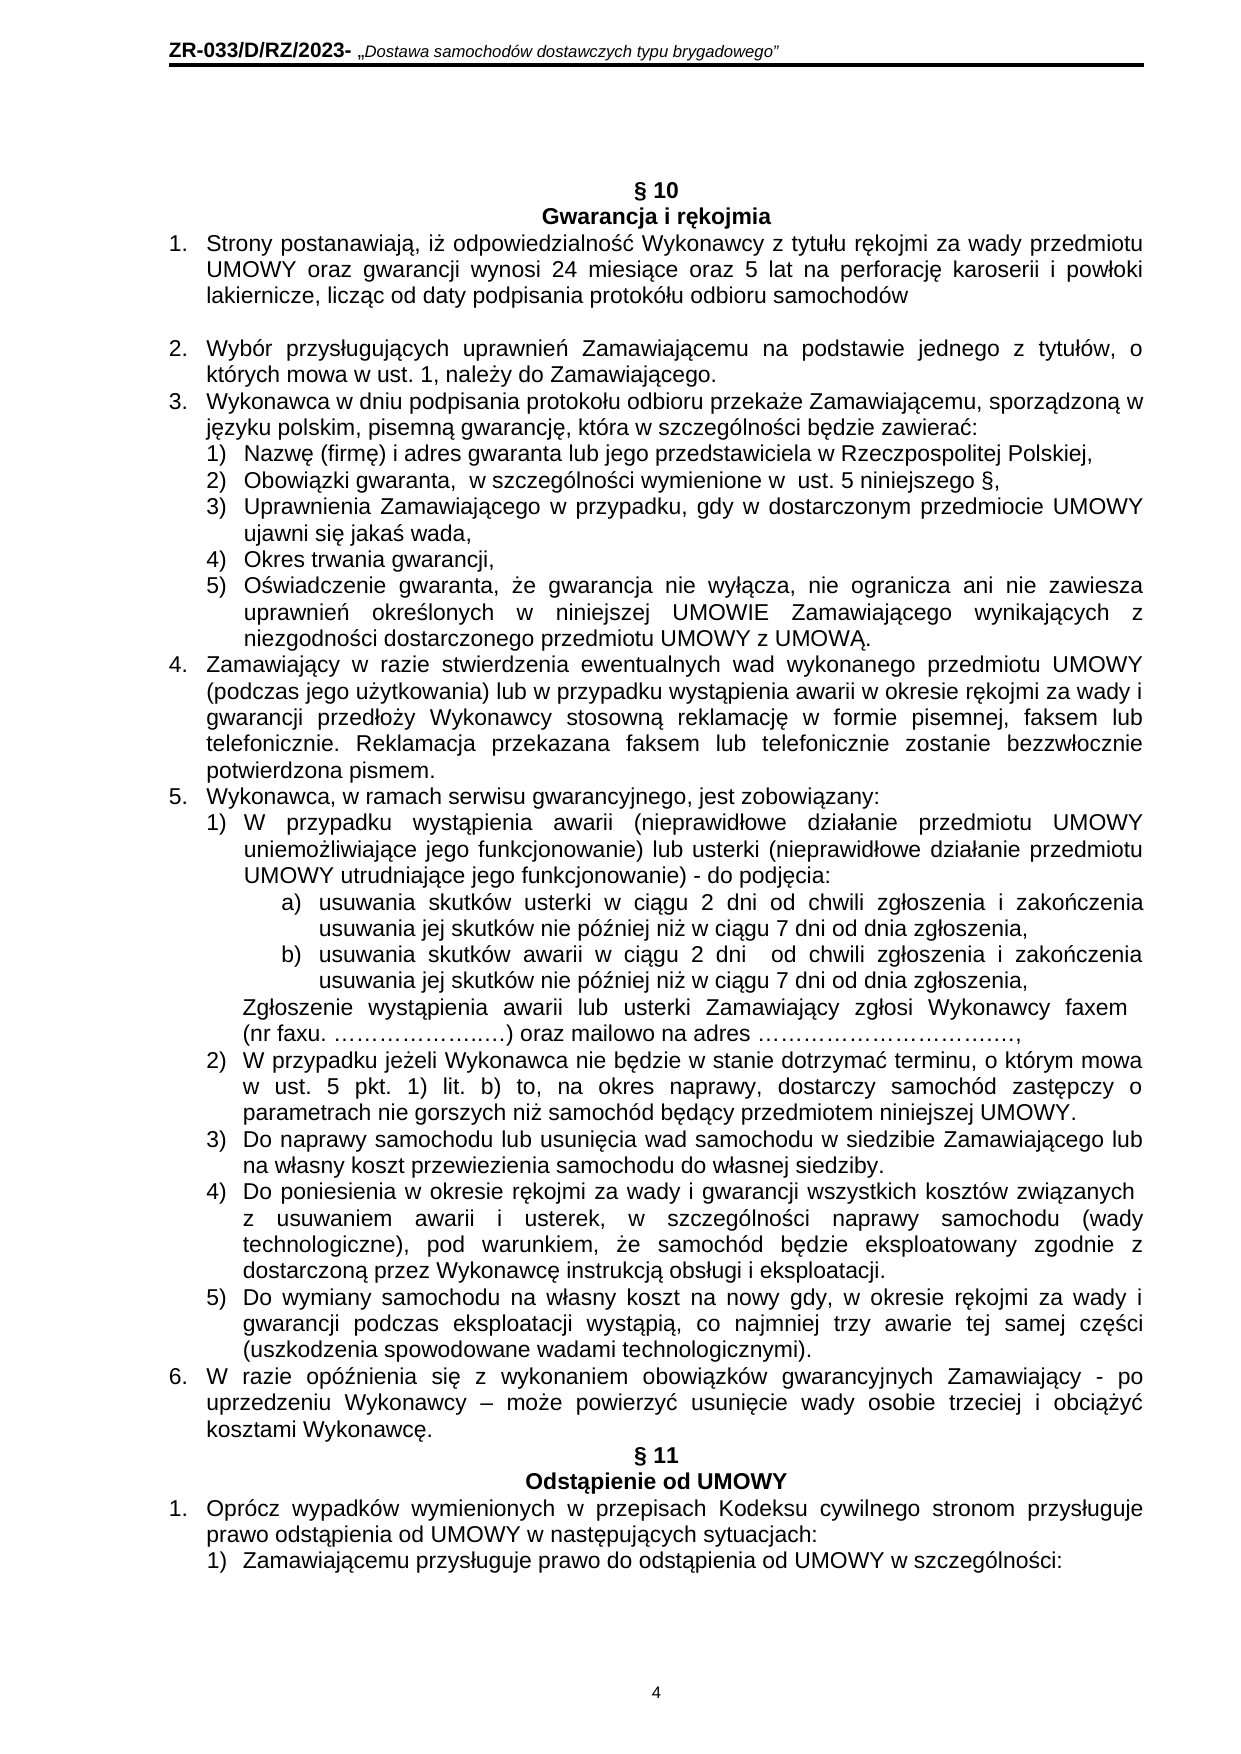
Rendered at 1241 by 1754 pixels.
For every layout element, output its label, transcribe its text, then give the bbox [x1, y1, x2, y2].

list Nazwę (firmę) i adres gwaranta lub jego przedstawiciela w Rzeczpospolitej Polskiej, [206, 440, 1144, 467]
list Oprócz wypadków wymienionych w przepisach Kodeksu cywilnego stronom przysługuje prawo odstąpienia od UMOWY w następujących sytuacjach: [169, 1494, 1144, 1547]
list Wykonawca w dniu podpisania protokołu odbioru przekaże Zamawiającemu, sporządzoną w języku polskim, pisemną gwarancję, która w szczególności będzie zawierać: [169, 388, 1144, 440]
list Do naprawy samochodu lub usunięcia wad samochodu w siedzibie Zamawiającego lub na własny koszt przewiezienia samochodu do własnej siedziby. [206, 1126, 1144, 1178]
list Zamawiający w razie stwierdzenia ewentualnych wad wykonanego przedmiotu UMOWY (podczas jego użytkowania) lub w przypadku wystąpienia awarii w okresie rękojmi za wady i gwarancji przedłoży Wykonawcy stosowną reklamację w formie pisemnej, faksem lub telefonicznie. Reklamacja przekazana faksem lub telefonicznie zostanie bezzwłocznie potwierdzona pismem. [169, 651, 1144, 783]
list Do poniesienia w okresie rękojmi za wady i gwarancji wszystkich kosztów związanych z usuwaniem awarii i usterek, w szczególności naprawy samochodu (wady technologiczne), pod warunkiem, że samochód będzie eksploatowany zgodnie z dostarczoną przez Wykonawcę instrukcją obsługi i eksploatacji. [206, 1178, 1144, 1284]
list Obowiązki gwaranta, w szczególności wymienione w ust. 5 niniejszego §, [206, 467, 1144, 493]
list Do wymiany samochodu na własny koszt na nowy gdy, w okresie rękojmi za wady i gwarancji podczas eksploatacji wystąpią, co najmniej trzy awarie tej samej części (uszkodzenia spowodowane wadami technologicznymi). [206, 1284, 1144, 1363]
list usuwania skutków awarii w ciągu 2 dni od chwili zgłoszenia i zakończenia usuwania jej skutków nie później niż w ciągu 7 dni od dnia zgłoszenia, [281, 941, 1144, 994]
list W razie opóźnienia się z wykonaniem obowiązków gwarancyjnych Zamawiający - po uprzedzeniu Wykonawcy – może powierzyć usunięcie wady osobie trzeciej i obciążyć kosztami Wykonawcę. [169, 1363, 1144, 1442]
list Wykonawca, w ramach serwisu gwarancyjnego, jest zobowiązany: [169, 783, 1144, 809]
text Odstąpienie od UMOWY [169, 1468, 1144, 1494]
text § 10 [169, 177, 1144, 203]
list Zamawiającemu przysługuje prawo do odstąpienia od UMOWY w szczególności: [207, 1547, 1144, 1574]
text Gwarancja i rękojmia [169, 203, 1144, 229]
list Uprawnienia Zamawiającego w przypadku, gdy w dostarczonym przedmiocie UMOWY ujawni się jakaś wada, [206, 493, 1144, 546]
list Oświadczenie gwaranta, że gwarancja nie wyłącza, nie ogranicza ani nie zawiesza uprawnień określonych w niniejszej UMOWIE Zamawiającego wynikających z niezgodności dostarczonego przedmiotu UMOWY z UMOWĄ. [206, 572, 1144, 651]
list Okres trwania gwarancji, [206, 546, 1144, 572]
list Wybór przysługujących uprawnień Zamawiającemu na podstawie jednego z tytułów, o których mowa w ust. 1, należy do Zamawiającego. [169, 335, 1144, 388]
text Zgłoszenie wystąpienia awarii lub usterki Zamawiający zgłosi Wykonawcy faxem (nr faxu. ………………..…) oraz mailowo na adres ………………………….…, [242, 994, 1144, 1047]
text § 11 [169, 1442, 1144, 1468]
list usuwania skutków usterki w ciągu 2 dni od chwili zgłoszenia i zakończenia usuwania jej skutków nie później niż w ciągu 7 dni od dnia zgłoszenia, [281, 888, 1144, 941]
list W przypadku wystąpienia awarii (nieprawidłowe działanie przedmiotu UMOWY uniemożliwiające jego funkcjonowanie) lub usterki (nieprawidłowe działanie przedmiotu UMOWY utrudniające jego funkcjonowanie) - do podjęcia: [206, 809, 1144, 888]
list W przypadku jeżeli Wykonawca nie będzie w stanie dotrzymać terminu, o którym mowa w ust. 5 pkt. 1) lit. b) to, na okres naprawy, dostarczy samochód zastępczy o parametrach nie gorszych niż samochód będący przedmiotem niniejszej UMOWY. [206, 1047, 1144, 1126]
list Strony postanawiają, iż odpowiedzialność Wykonawcy z tytułu rękojmi za wady przedmiotu UMOWY oraz gwarancji wynosi 24 miesiące oraz 5 lat na perforację karoserii i powłoki lakiernicze, licząc od daty podpisania protokółu odbioru samochodów [169, 229, 1144, 309]
